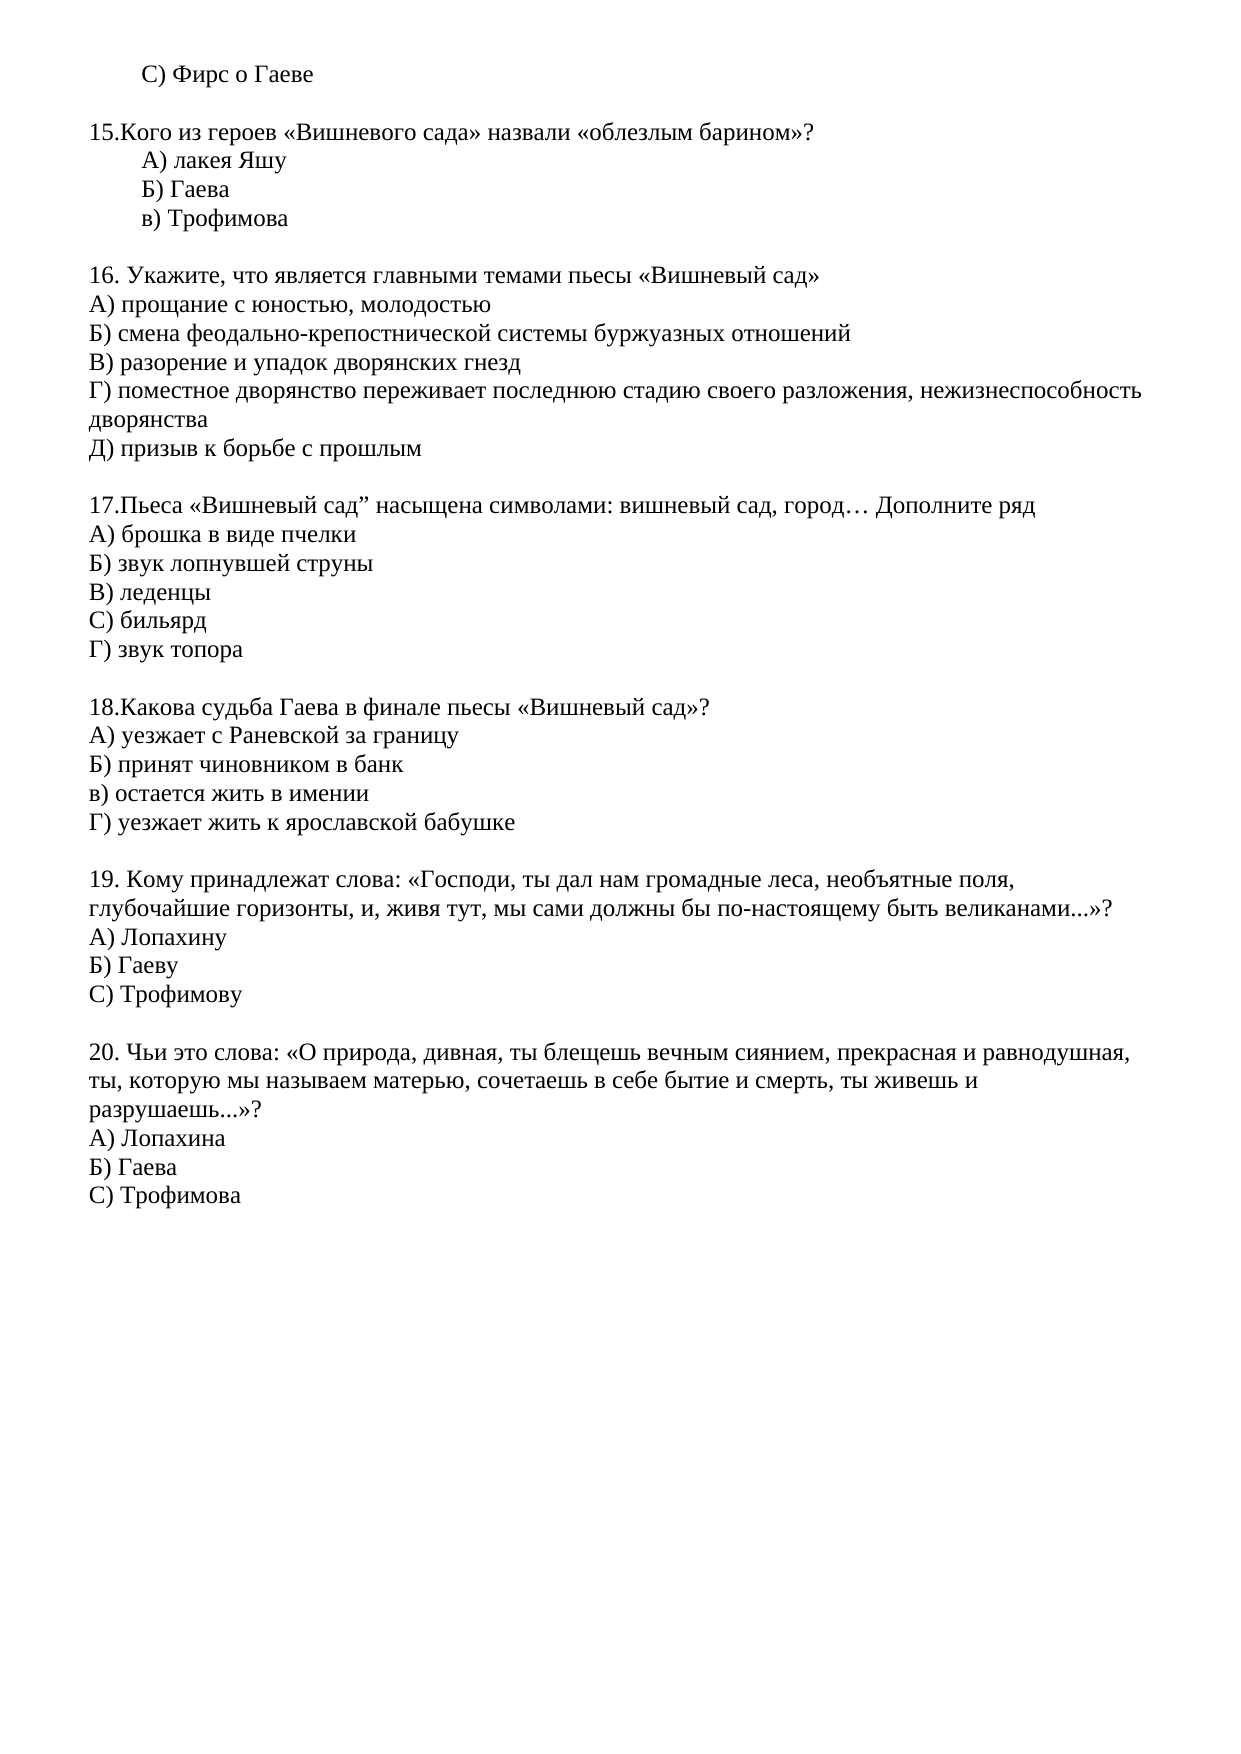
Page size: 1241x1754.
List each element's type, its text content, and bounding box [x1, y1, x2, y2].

text 19. Кому принадлежат слова: «Господи, ты дал нам громадные леса, необъятные поля, глубочайшие горизонты, и, живя тут, мы сами должны бы по-настоящему быть великанами...»? [89, 864, 1152, 922]
text А) Лопахина [89, 1123, 1152, 1152]
text Г) звук топора [89, 634, 1152, 663]
text Б) смена феодально-крепостнической системы буржуазных отношений [89, 318, 1152, 347]
text в) остается жить в имении [89, 778, 1152, 807]
text Б) звук лопнувшей струны [89, 548, 1152, 577]
text Б) принят чиновником в банк [89, 749, 1152, 778]
list Б) Гаева [141, 174, 1152, 203]
text 20. Чьи это слова: «О природа, дивная, ты блещешь вечным сиянием, прекрасная и равнодушная, ты, которую мы называем матерью, сочетаешь в себе бытие и смерть, ты живешь и разрушаешь...»? [89, 1037, 1152, 1123]
text А) уезжает с Раневской за границу [89, 720, 1152, 749]
text А) Лопахину [89, 922, 1152, 950]
text С) Трофимова [89, 1180, 1152, 1209]
text Б) Гаева [89, 1152, 1152, 1180]
text Б) Гаеву [89, 950, 1152, 979]
text Г) поместное дворянство переживает последнюю стадию своего разложения, нежизнеспособность дворянства [89, 375, 1152, 433]
text В) разорение и упадок дворянских гнезд [89, 347, 1152, 375]
text Г) уезжает жить к ярославской бабушке [89, 807, 1152, 835]
text 18.Какова судьба Гаева в финале пьесы «Вишневый сад»? [89, 692, 1152, 720]
text 17.Пьеса «Вишневый сад” насыщена символами: вишневый сад, город… Дополните ряд [89, 490, 1152, 519]
text 15.Кого из героев «Вишневого сада» назвали «облезлым барином»? [89, 117, 1152, 145]
text В) леденцы [89, 577, 1152, 605]
text С) бильярд [89, 605, 1152, 634]
text А) брошка в виде пчелки [89, 519, 1152, 548]
text А) прощание с юностью, молодостью [89, 289, 1152, 318]
list в) Трофимова [141, 203, 1152, 232]
text Д) призыв к борьбе с прошлым [89, 433, 1152, 462]
text 16. Укажите, что является главными темами пьесы «Вишневый сад» [89, 260, 1152, 289]
text С) Трофимову [89, 979, 1152, 1008]
list А) лакея Яшу [141, 145, 1152, 174]
list С) Фирс о Гаеве [141, 59, 1152, 88]
